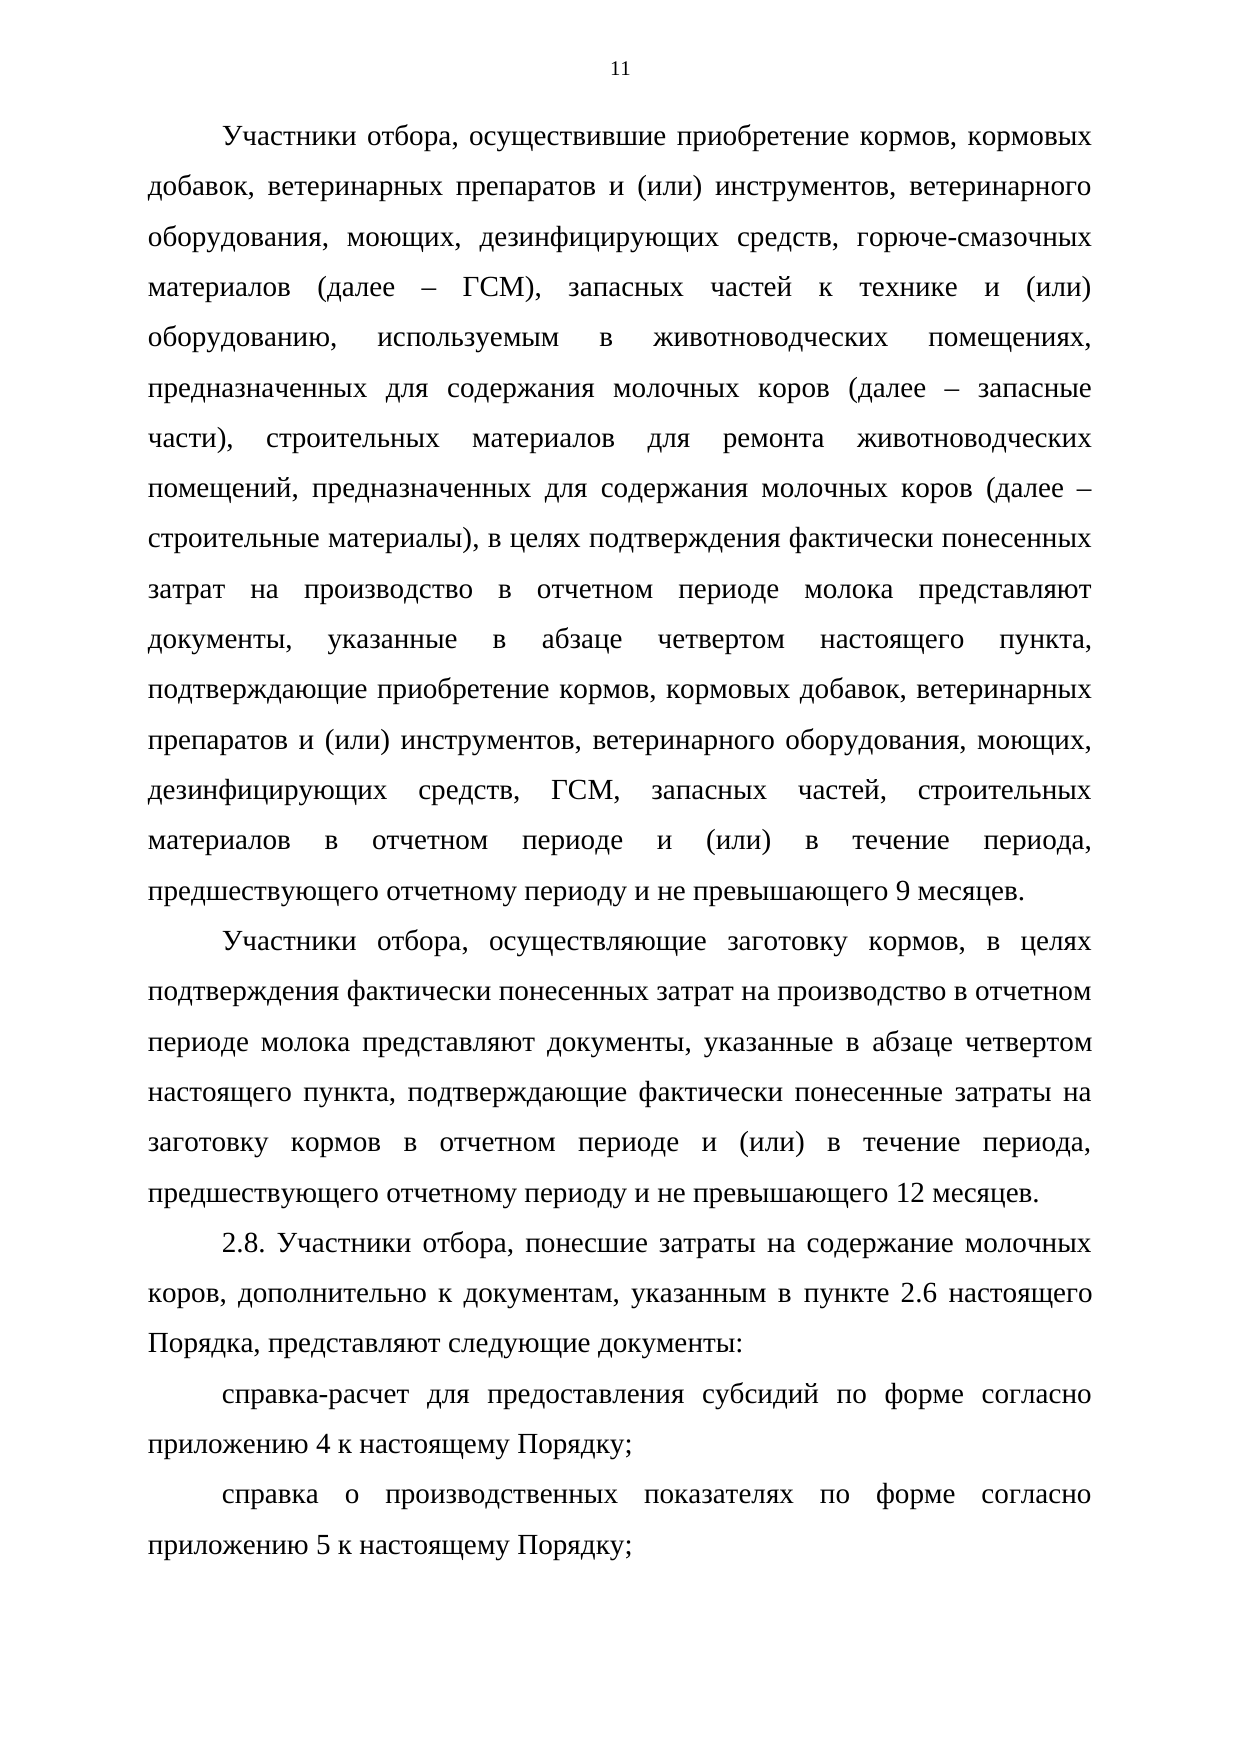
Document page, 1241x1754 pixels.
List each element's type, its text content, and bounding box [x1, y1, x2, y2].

text 2.8. Участники отбора, понесшие затраты на содержание молочных коров, дополнительно к документам, указанным в пункте 2.6 настоящего Порядка, представляют следующие документы: [148, 1225, 1092, 1359]
text Участники отбора, осуществляющие заготовку кормов, в целях подтверждения фактически понесенных затрат на производство в отчетном периоде молока представляют документы, указанные в абзаце четвертом настоящего пункта, подтверждающие фактически понесенные затраты на заготовку кормов в отчетном периоде и (или) в течение периода, предшествующего отчетному периоду и не превышающего 12 месяцев. [148, 923, 1092, 1208]
text справка-расчет для предоставления субсидий по форме согласно приложению 4 к настоящему Порядку; [148, 1376, 1092, 1460]
text справка о производственных показателях по форме согласно приложению 5 к настоящему Порядку; [148, 1477, 1092, 1560]
text Участники отбора, осуществившие приобретение кормов, кормовых добавок, ветеринарных препаратов и (или) инструментов, ветеринарного оборудования, моющих, дезинфицирующих средств, горюче-смазочных материалов (далее – ГСМ), запасных частей к технике и (или) оборудованию, используемым в животноводческих помещениях, предназначенных для содержания молочных коров (далее – запасные части), строительных материалов для ремонта животноводческих помещений, предназначенных для содержания молочных коров (далее – строительные материалы), в целях подтверждения фактически понесенных затрат на производство в отчетном периоде молока представляют документы, указанные в абзаце четвертом настоящего пункта, подтверждающие приобретение кормов, кормовых добавок, ветеринарных препаратов и (или) инструментов, ветеринарного оборудования, моющих, дезинфицирующих средств, ГСМ, запасных частей, строительных материалов в отчетном периоде и (или) в течение периода, предшествующего отчетному периоду и не превышающего 9 месяцев. [148, 118, 1092, 906]
